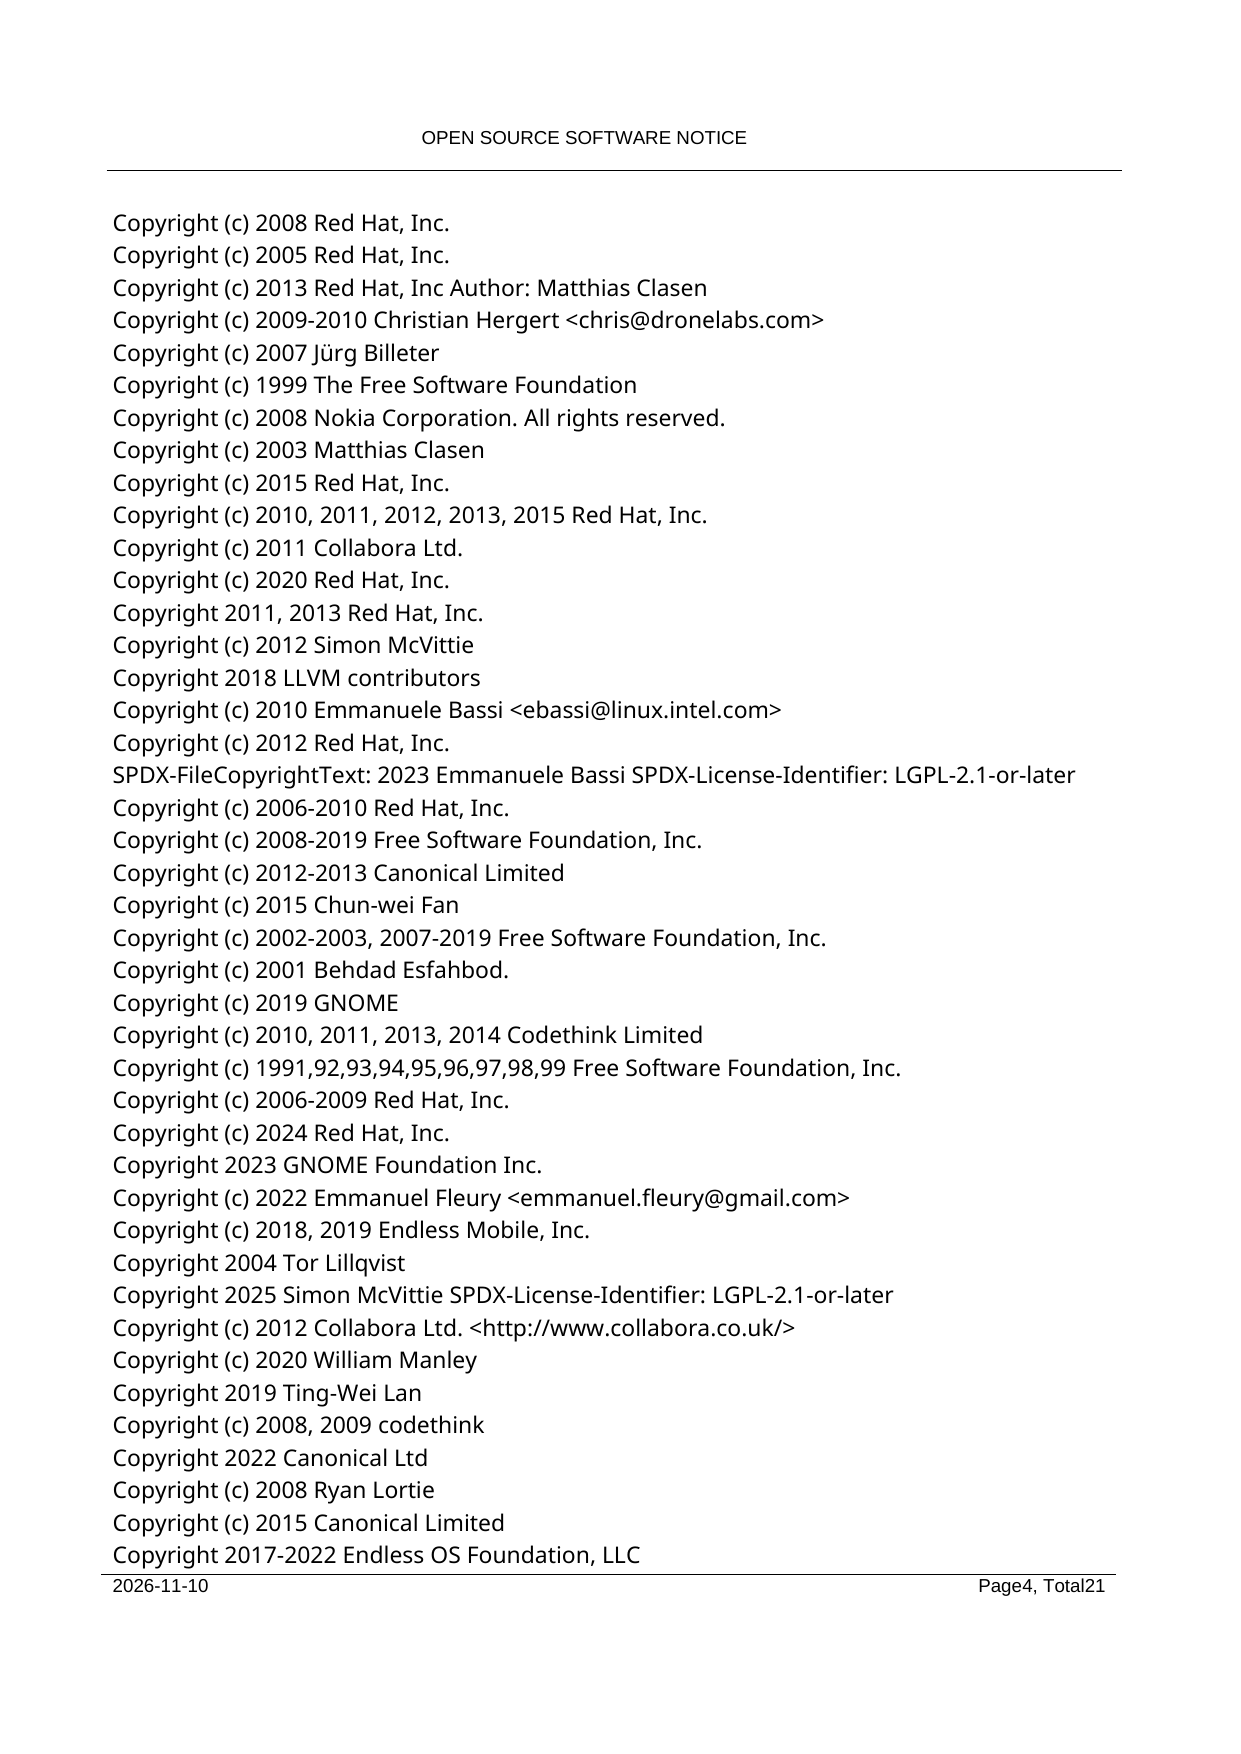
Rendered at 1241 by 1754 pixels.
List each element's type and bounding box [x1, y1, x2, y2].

text [112, 206, 1128, 1571]
